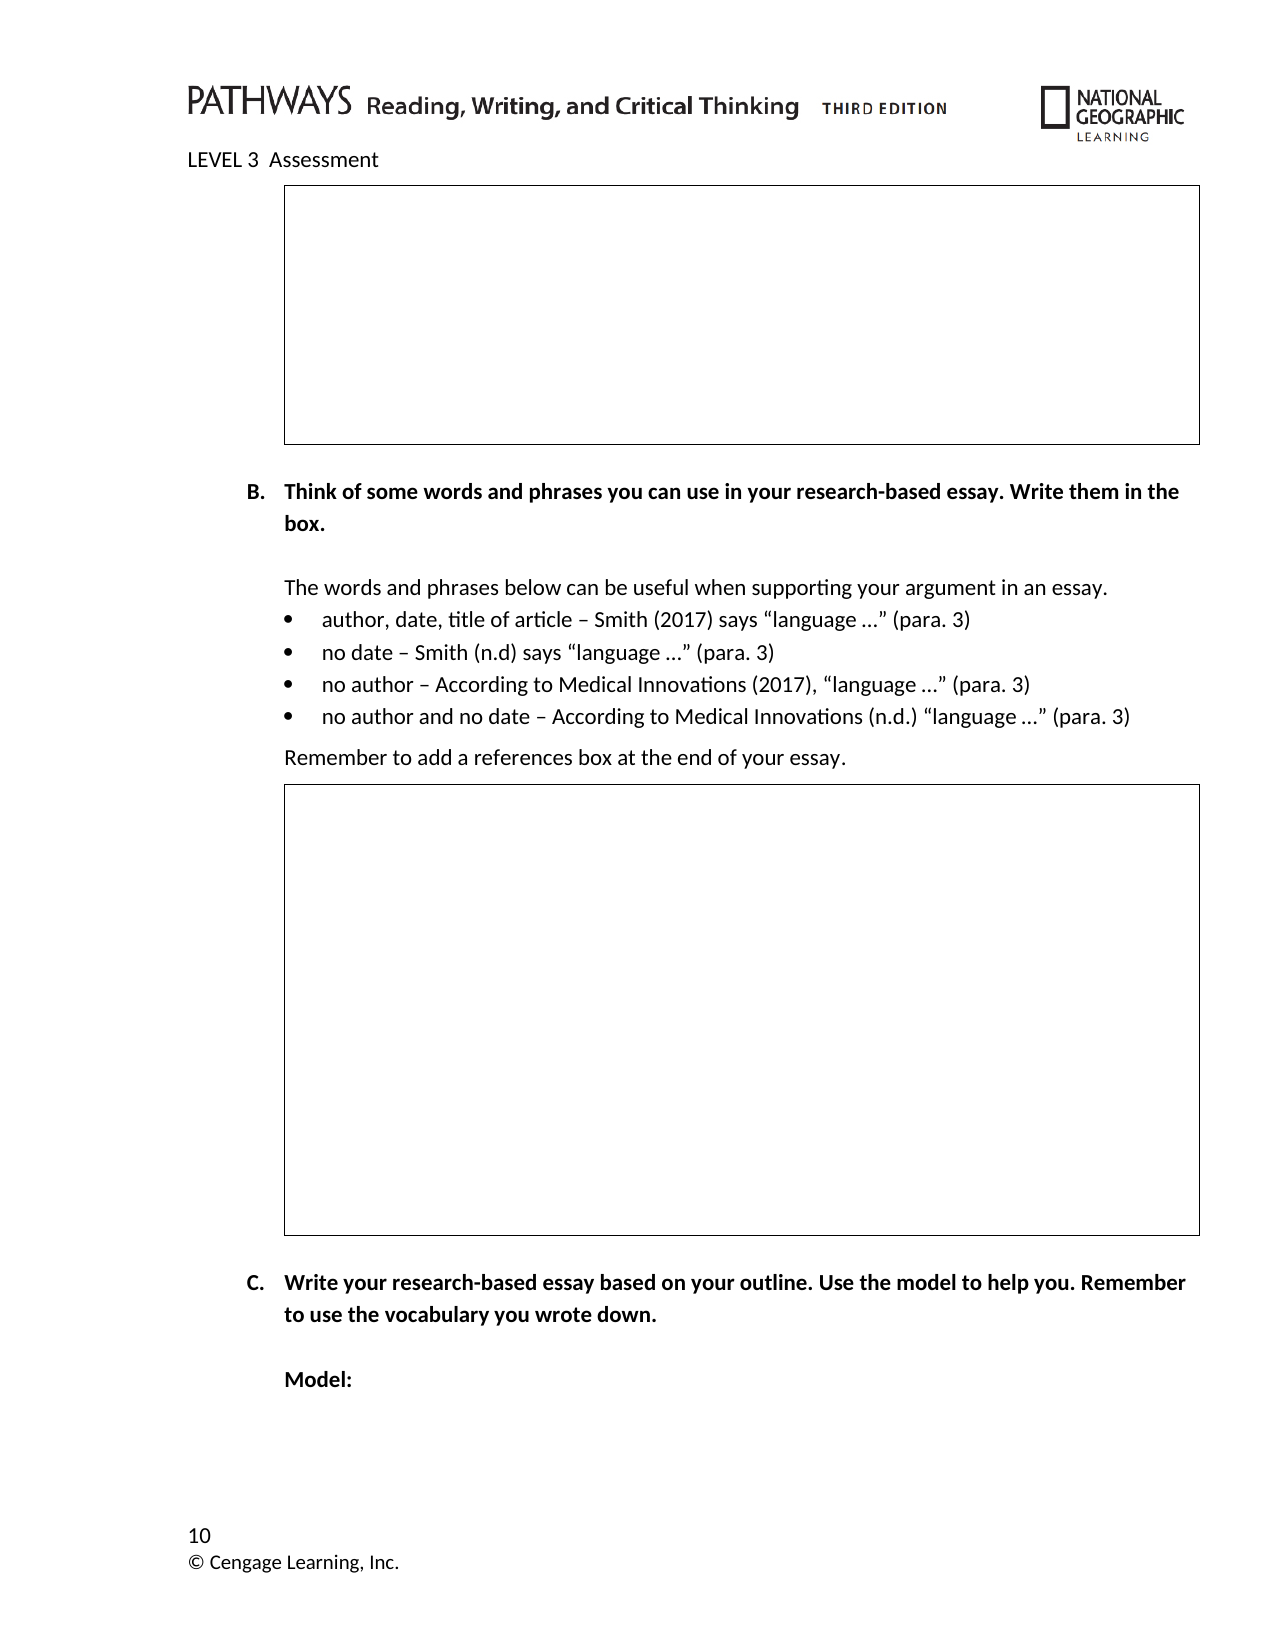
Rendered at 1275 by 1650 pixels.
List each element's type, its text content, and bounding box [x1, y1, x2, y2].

text Model: [247, 1365, 1200, 1393]
text The words and phrases below can be useful when supporting your argument in an essay. [247, 573, 1200, 601]
text B. Think of some words and phrases you can use in your research-based essay. Write them in the box. [247, 477, 1200, 537]
picture [178, 75, 1190, 145]
list author, date, title of article – Smith (2017) says “language …” (para. 3) [284, 606, 1200, 634]
list no author – According to Medical Innovations (2017), “language …” (para. 3) [284, 670, 1200, 698]
list no date – Smith (n.d) says “language …” (para. 3) [284, 638, 1200, 666]
list no author and no date – According to Medical Innovations (n.d.) “language …” (para. 3) [284, 702, 1200, 730]
table_header [285, 785, 1199, 1235]
text Remember to add a references box at the end of your essay. [284, 743, 1200, 771]
text C. Write your research-based essay based on your outline. Use the model to help you. Remember to use the vocabulary you wrote down. [247, 1268, 1200, 1329]
table_header [285, 186, 1199, 444]
